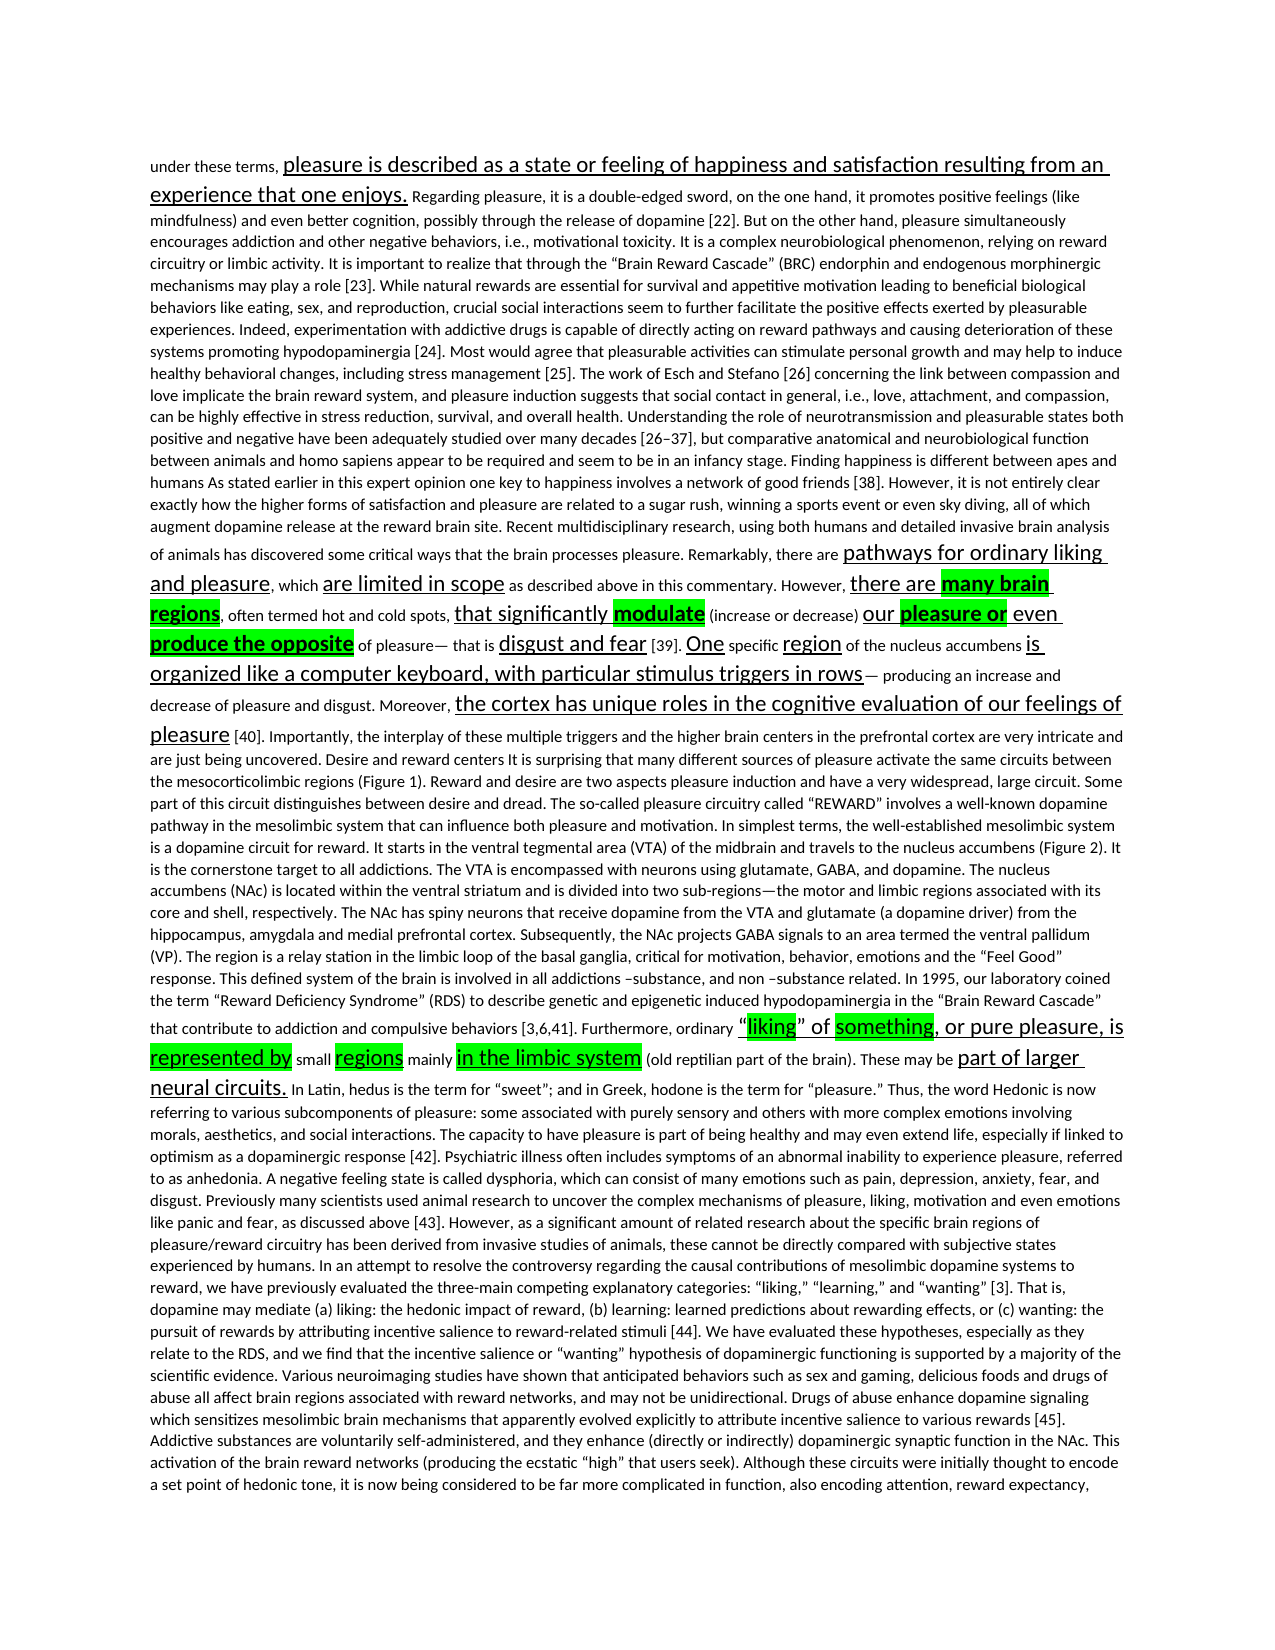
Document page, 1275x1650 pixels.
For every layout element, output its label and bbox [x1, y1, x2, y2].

text [150, 150, 1125, 1495]
